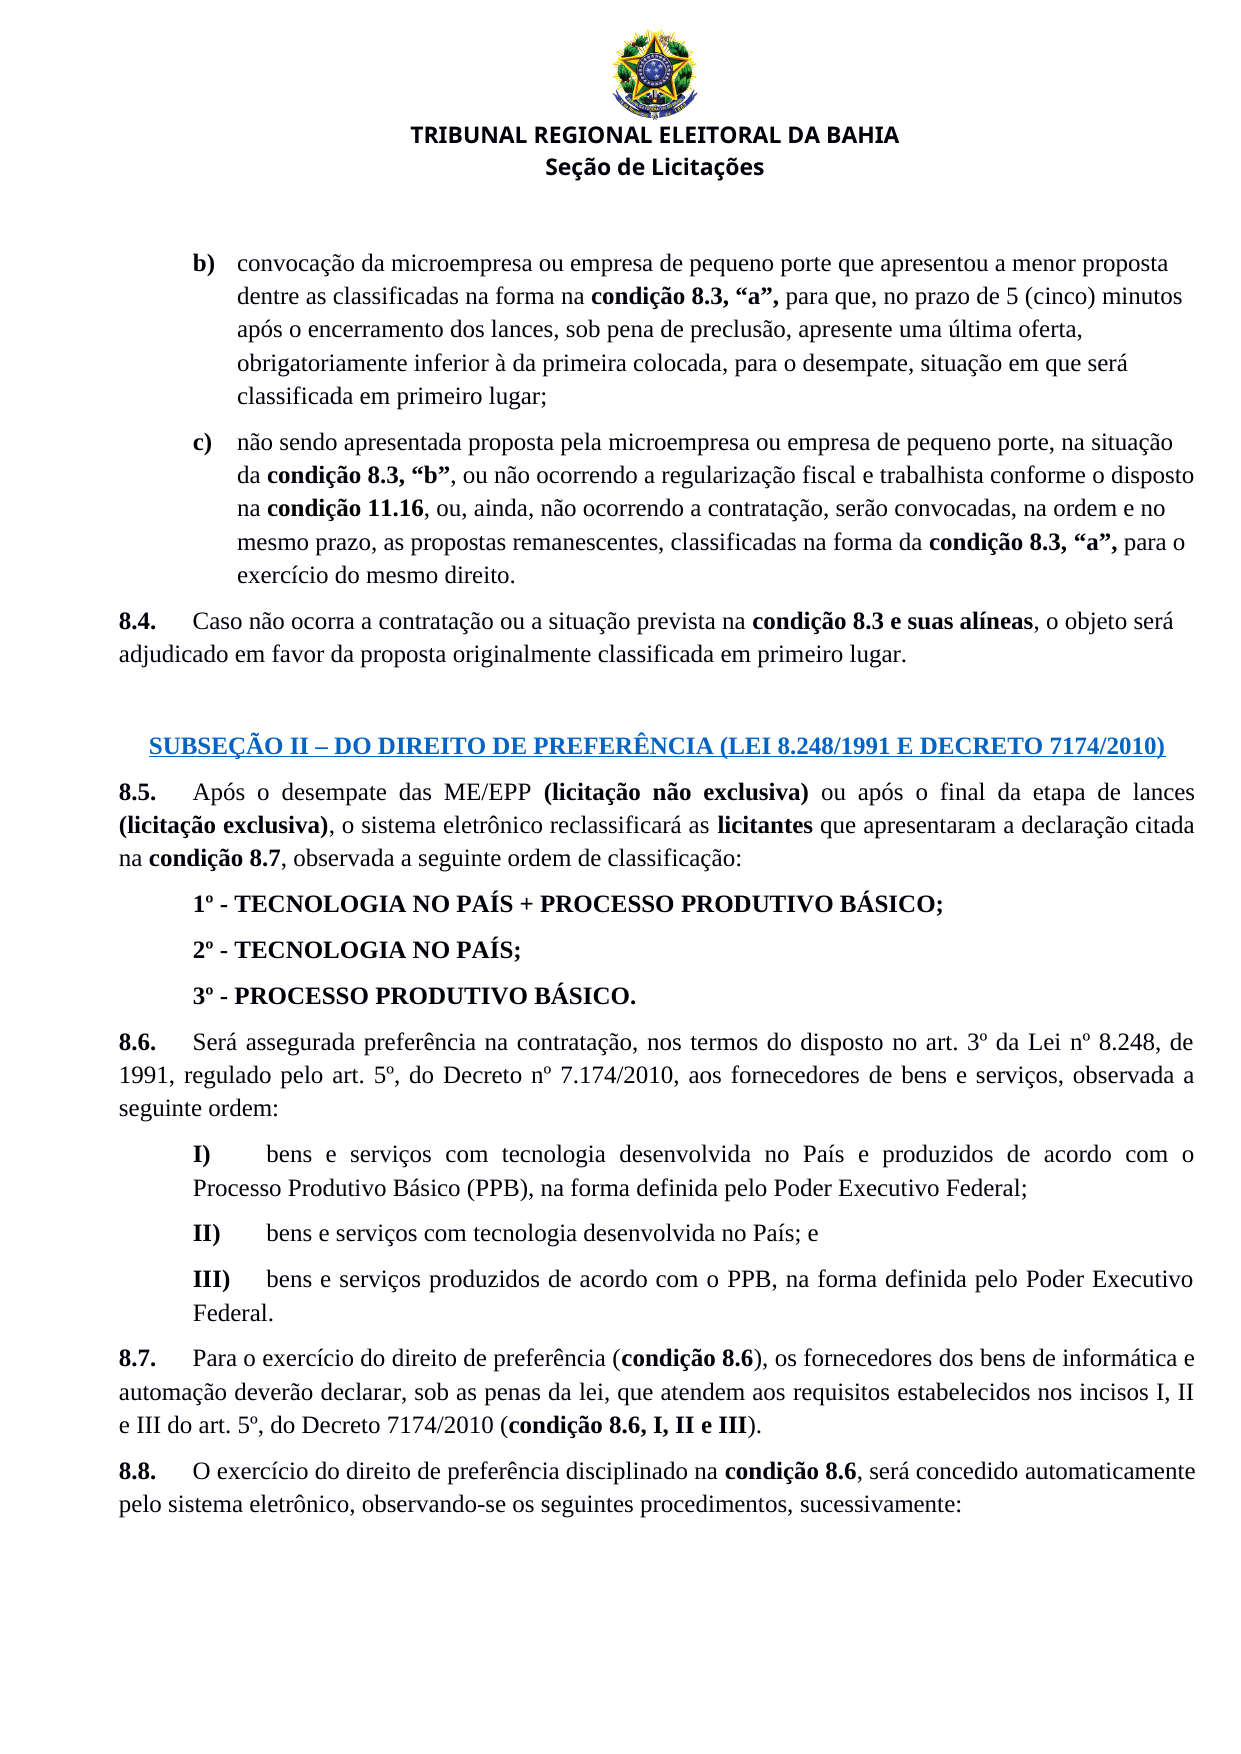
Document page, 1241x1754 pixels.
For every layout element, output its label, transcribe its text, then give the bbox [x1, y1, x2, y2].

text 8.5. Após o desempate das ME/EPP (licitação não exclusiva) ou após o final da etapa de lances (licitação exclusiva), o sistema eletrônico reclassificará as licitantes que apresentaram a declaração citada na condição 8.7, observada a seguinte ordem de classificação: [119, 773, 1195, 873]
text 1º - TECNOLOGIA NO PAÍS + PROCESSO PRODUTIVO BÁSICO; [193, 886, 1195, 919]
text SUBSEÇÃO II – DO DIREITO DE PREFERÊNCIA (LEI 8.248/1991 E DECRETO 7174/2010) [119, 728, 1195, 761]
list convocação da microempresa ou empresa de pequeno porte que apresentou a menor proposta dentre as classificadas na forma na condição 8.3, “a”, para que, no prazo de 5 (cinco) minutos após o encerramento dos lances, sob pena de preclusão, apresente uma última oferta, obrigatoriamente inferior à da primeira colocada, para o desempate, situação em que será classificada em primeiro lugar; [193, 244, 1195, 411]
text I) bens e serviços com tecnologia desenvolvida no País e produzidos de acordo com o Processo Produtivo Básico (PPB), na forma definida pelo Poder Executivo Federal; [193, 1136, 1195, 1203]
text III) bens e serviços produzidos de acordo com o PPB, na forma definida pelo Poder Executivo Federal. [193, 1261, 1195, 1328]
text 3º - PROCESSO PRODUTIVO BÁSICO. [193, 978, 1195, 1011]
text II) bens e serviços com tecnologia desenvolvida no País; e [193, 1215, 1195, 1248]
text 2º - TECNOLOGIA NO PAÍS; [193, 932, 1195, 965]
text 8.6. Será assegurada preferência na contratação, nos termos do disposto no art. 3º da Lei nº 8.248, de 1991, regulado pelo art. 5º, do Decreto nº 7.174/2010, aos fornecedores de bens e serviços, observada a seguinte ordem: [119, 1023, 1195, 1123]
text 8.7. Para o exercício do direito de preferência (condição 8.6), os fornecedores dos bens de informática e automação deverão declarar, sob as penas da lei, que atendem aos requisitos estabelecidos nos incisos I, II e III do art. 5º, do Decreto 7174/2010 (condição 8.6, I, II e III). [119, 1340, 1195, 1440]
text 8.8. O exercício do direito de preferência disciplinado na condição 8.6, será concedido automaticamente pelo sistema eletrônico, observando-se os seguintes procedimentos, sucessivamente: [119, 1453, 1195, 1519]
text 8.4. Caso não ocorra a contratação ou a situação prevista na condição 8.3 e suas alíneas, o objeto será adjudicado em favor da proposta originalmente classificada em primeiro lugar. [119, 603, 1195, 669]
list não sendo apresentada proposta pela microempresa ou empresa de pequeno porte, na situação da condição 8.3, “b”, ou não ocorrendo a regularização fiscal e trabalhista conforme o disposto na condição 11.16, ou, ainda, não ocorrendo a contratação, serão convocadas, na ordem e no mesmo prazo, as propostas remanescentes, classificadas na forma da condição 8.3, “a”, para o exercício do mesmo direito. [193, 423, 1195, 590]
